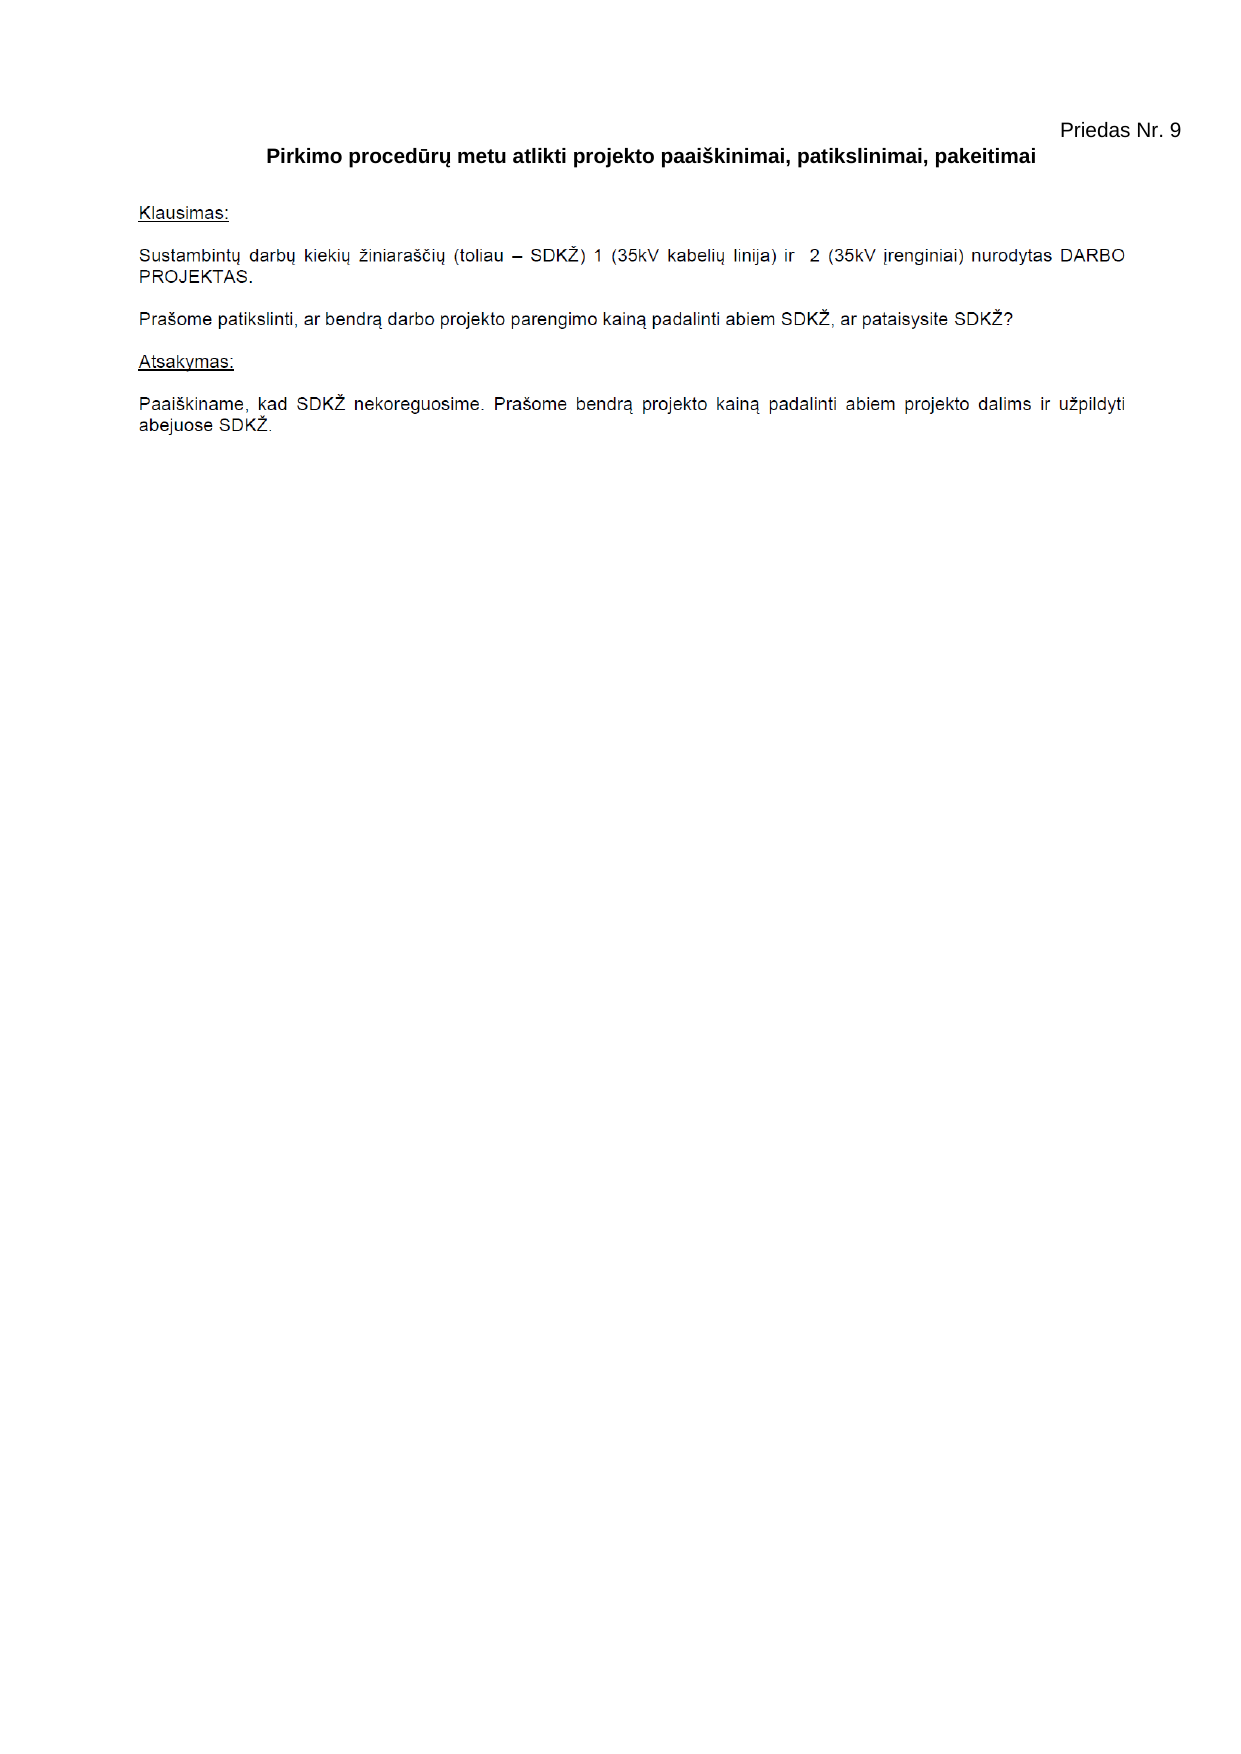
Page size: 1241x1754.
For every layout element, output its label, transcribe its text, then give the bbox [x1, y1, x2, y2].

text Pirkimo procedūrų metu atlikti projekto paaiškinimai, patikslinimai, pakeitimai [122, 144, 1181, 168]
text Priedas Nr. 9 [122, 118, 1181, 142]
